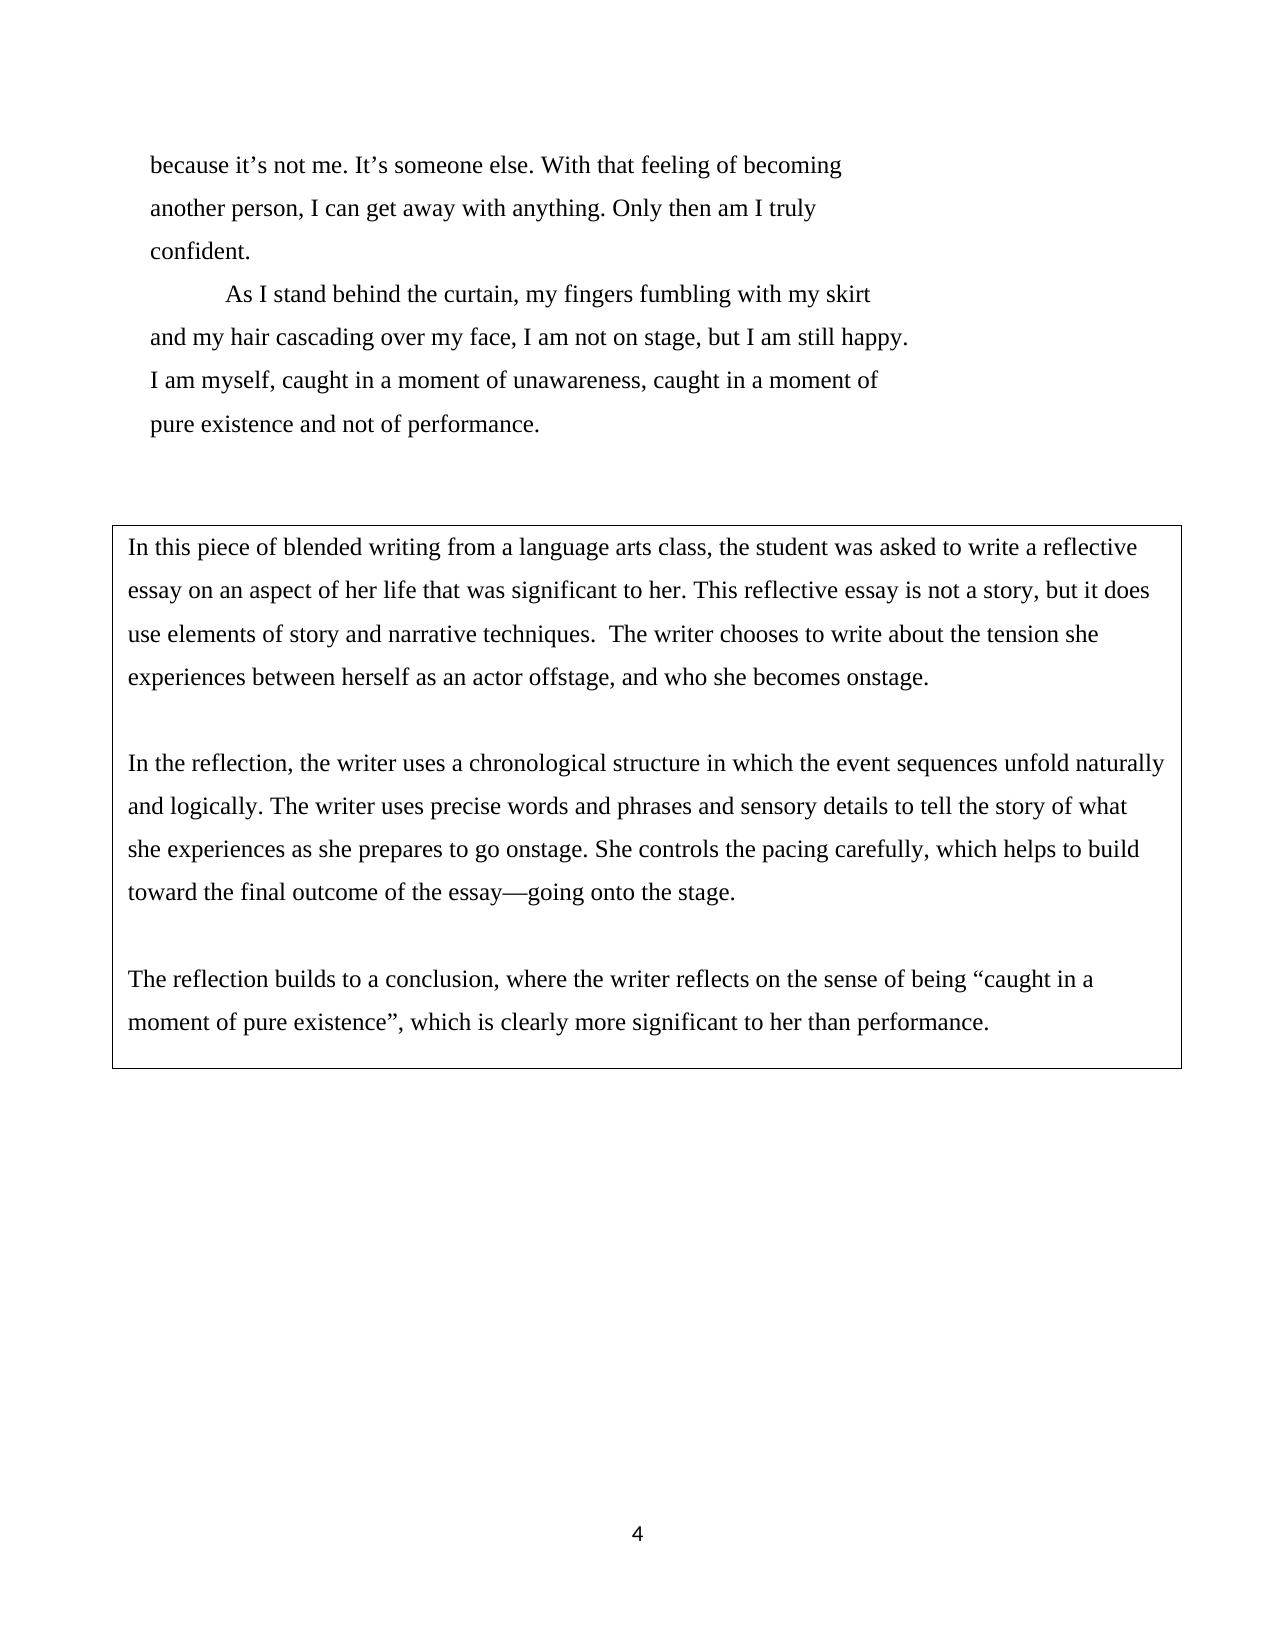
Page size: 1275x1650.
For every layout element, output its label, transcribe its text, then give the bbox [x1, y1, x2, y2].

text As I stand behind the curtain, my fingers fumbling with my skirt and my hair cascading over my face, I am not on stage, but I am still happy. I am myself, caught in a moment of unawareness, caught in a moment of pure existence and not of performance. [150, 279, 909, 437]
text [150, 150, 909, 265]
